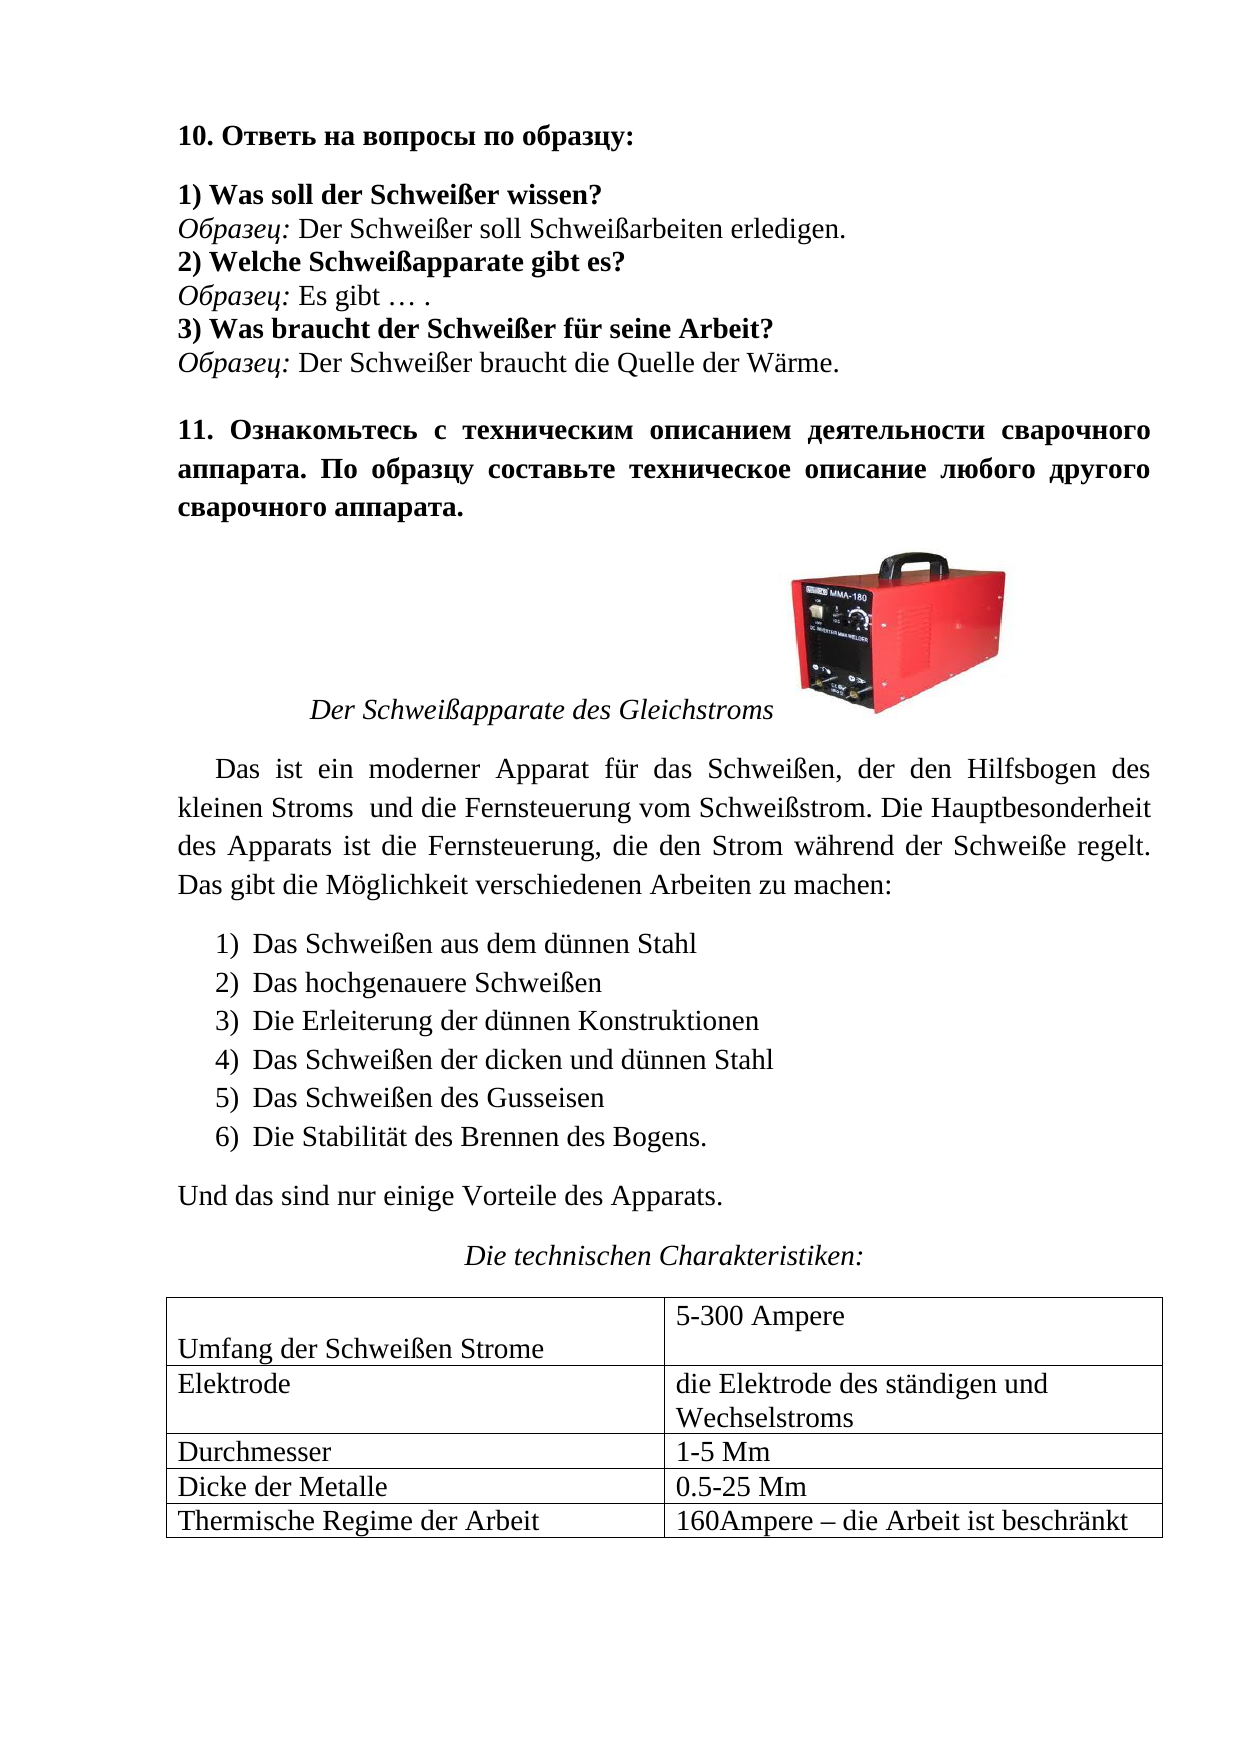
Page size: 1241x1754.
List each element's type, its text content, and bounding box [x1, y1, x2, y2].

table_cell die Elektrode des ständigen und Wechselstroms [665, 1366, 1162, 1433]
picture [779, 548, 1020, 719]
text Das ist ein moderner Apparat für das Schweißen, der den Hilfsbogen des kleinen Stroms und die Fernsteuerung vom Schweißstrom. Die Hauptbesonderheit des Apparats ist die Fernsteuerung, die den Strom während der Schweiße regelt. Das gibt die Möglichkeit verschiedenen Arbeiten zu machen: [177, 751, 1152, 900]
text 10. Ответь на вопросы по образцу: [177, 118, 1152, 152]
table_cell Durchmesser [167, 1434, 664, 1468]
text 2) Welche Schweißapparate gibt es? [177, 244, 1152, 278]
list Das Schweißen der dicken und dünnen Stahl [215, 1042, 1152, 1075]
table_cell Thermische Regime der Arbeit [167, 1504, 664, 1537]
table_cell 1-5 Mm [665, 1434, 1162, 1468]
text Der Schweißapparate des Gleichstroms [177, 549, 1152, 725]
list Die Stabilität des Brennen des Bogens. [215, 1119, 1152, 1152]
table_header Umfang der Schweißen Strome [167, 1298, 664, 1365]
text 11. Ознакомьтесь с техническим описанием деятельности сварочного аппарата. По образцу составьте техническое описание любого другого сварочного аппарата. [177, 412, 1152, 523]
text Образец: Es gibt … . [177, 278, 1152, 312]
table_header 5-300 Ampere [665, 1298, 1162, 1365]
text 3) Was braucht der Schweißer für seine Arbeit? [177, 312, 1152, 345]
table_cell 160Ampere – die Arbeit ist beschränkt [665, 1504, 1162, 1537]
list Die Erleiterung der dünnen Konstruktionen [215, 1003, 1152, 1037]
text Образец: Der Schweißer braucht die Quelle der Wärme. [177, 345, 1152, 379]
list Das Schweißen des Gusseisen [215, 1080, 1152, 1114]
text 1) Was soll der Schweißer wissen? [177, 177, 1152, 211]
text Die technischen Charakteristiken: [177, 1238, 1152, 1271]
table_cell 0.5-25 Mm [665, 1469, 1162, 1502]
list Das hochgenauere Schweißen [215, 965, 1152, 998]
table_cell Dicke der Metalle [167, 1469, 664, 1502]
table_cell Elektrode [167, 1366, 664, 1433]
list Das Schweißen aus dem dünnen Stahl [215, 926, 1152, 960]
text Образец: Der Schweißer soll Schweißarbeiten erledigen. [177, 211, 1152, 244]
text Und das sind nur einige Vorteile des Apparats. [177, 1178, 1152, 1212]
